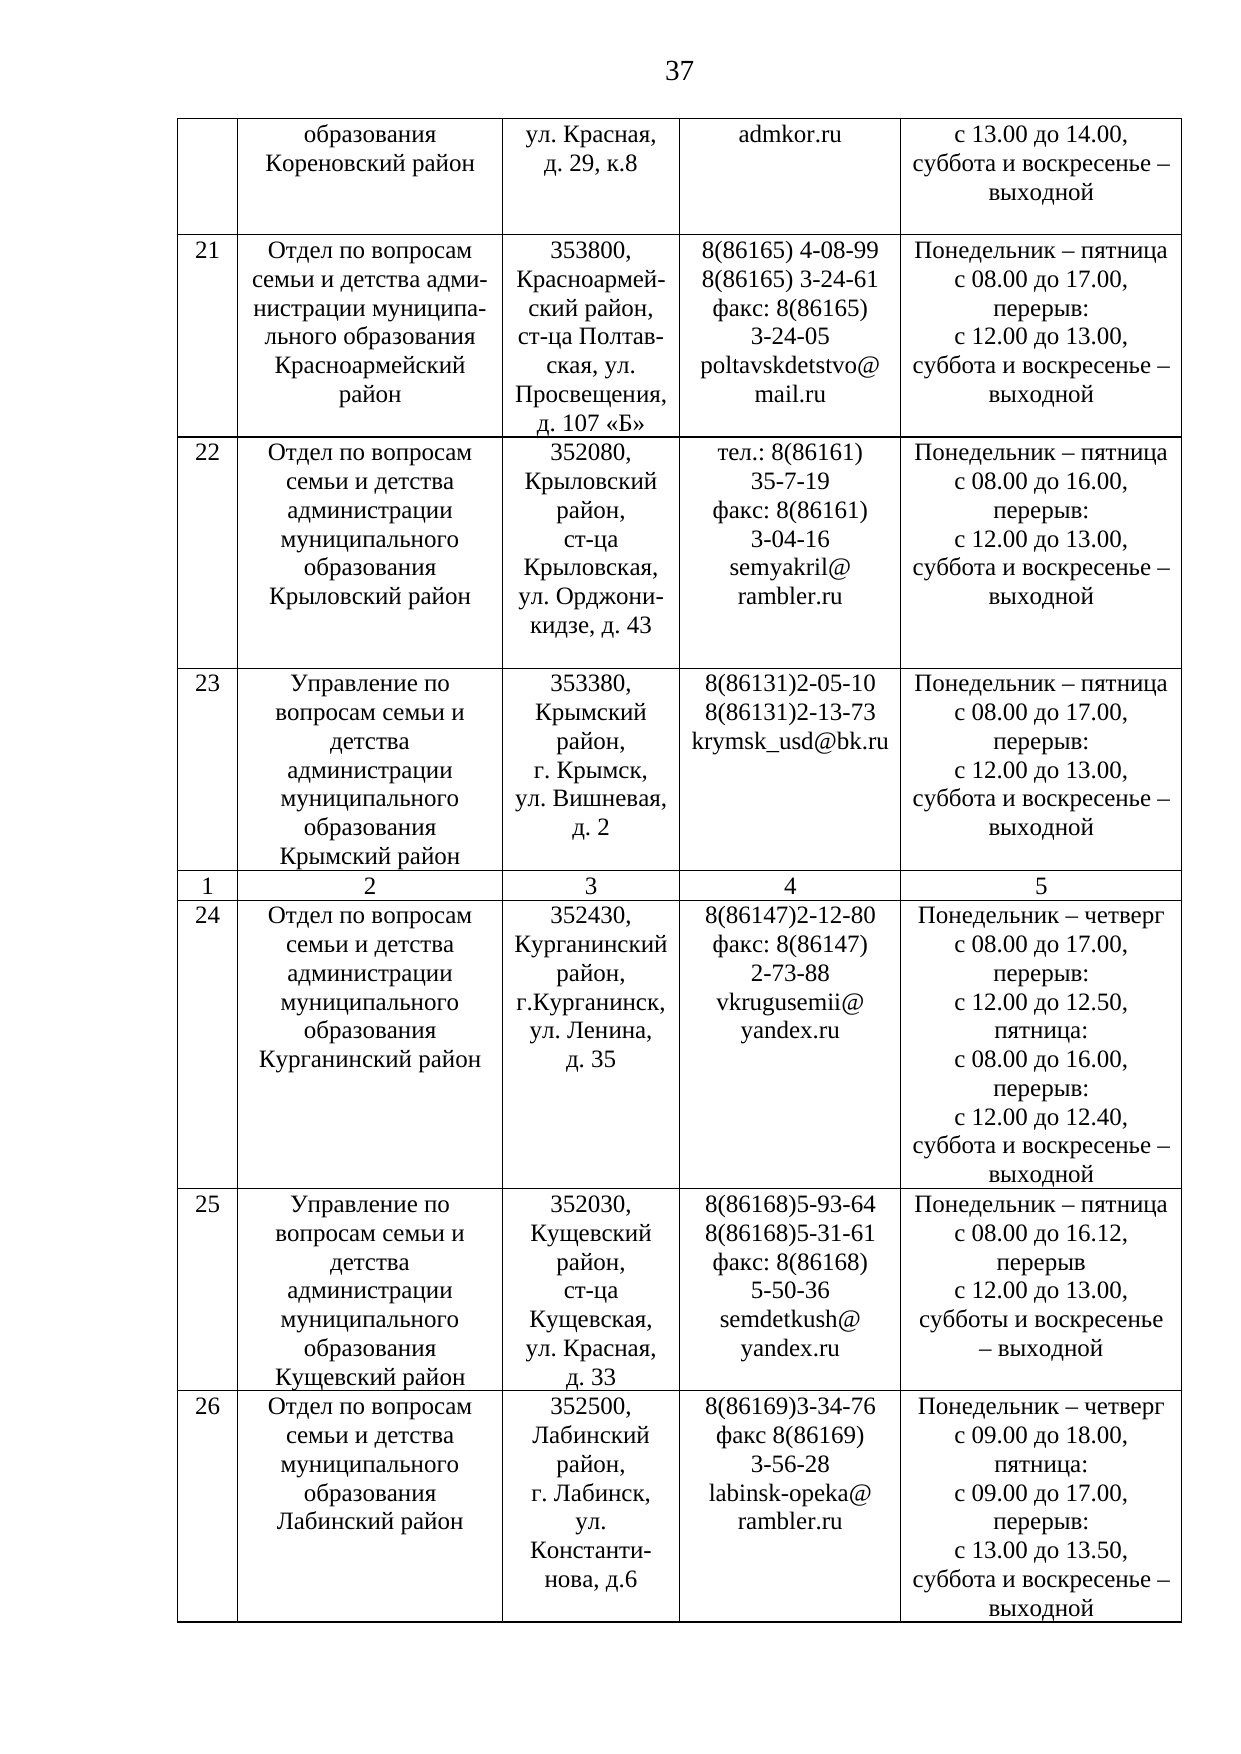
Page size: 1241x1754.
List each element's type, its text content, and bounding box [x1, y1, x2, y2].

table_cell Управление по вопросам семьи и детства администрации муниципального образования Кущевский район [238, 1189, 502, 1390]
table_cell 8(86147)2-12-80 факс: 8(86147) 2-73-88 vkrugusemii@ yandex.ru [680, 901, 900, 1188]
table_cell 3 [503, 871, 679, 899]
table_cell Отдел по вопросам семьи и детства адми-нистрации муниципа-льного образования Красноармейский район [238, 235, 502, 436]
table_cell Понедельник – пятница с 08.00 до 16.12, перерыв с 12.00 до 13.00, субботы и воскресенье – выходной [901, 1189, 1181, 1390]
table_cell Понедельник – пятница с 08.00 до 16.00, перерыв: с 12.00 до 13.00, суббота и воскресенье – выходной [901, 438, 1181, 667]
table_cell 352030, Кущевский район, ст-ца Кущевская, ул. Красная, д. 33 [503, 1189, 679, 1390]
table_cell Понедельник – четверг с 09.00 до 18.00, пятница: с 09.00 до 17.00, перерыв: с 13.00 до 13.50, суббота и воскресенье – выходной [901, 1391, 1181, 1621]
table_cell Понедельник – пятница с 08.00 до 17.00, перерыв: с 12.00 до 13.00, суббота и воскресенье – выходной [901, 235, 1181, 436]
table_cell 8(86131)2-05-10 8(86131)2-13-73 krymsk_usd@bk.ru [680, 669, 900, 870]
table_cell 20 [178, 119, 237, 234]
table_cell Отдел по вопросам семьи и детства администрации муниципального образования Крыловский район [238, 438, 502, 667]
table_cell 26 [178, 1391, 237, 1621]
table_cell 24 [178, 901, 237, 1188]
table_cell 21 [178, 235, 237, 436]
table_cell Понедельник – пятница с 08.00 до 17.00, перерыв: с 12.00 до 13.00, суббота и воскресенье – выходной [901, 669, 1181, 870]
table_cell 23 [178, 669, 237, 870]
table_cell 352080, Крыловский район, ст-ца Крыловская, ул. Орджони-кидзе, д. 43 [503, 438, 679, 667]
table_cell 1 [178, 871, 237, 899]
table_cell 25 [178, 1189, 237, 1390]
table_cell 8(86168)5-93-64 8(86168)5-31-61 факс: 8(86168) 5-50-36 semdetkush@ yandex.ru [680, 1189, 900, 1390]
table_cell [680, 119, 900, 234]
table_cell 5 [901, 871, 1181, 899]
table_cell 2 [238, 871, 502, 899]
table_cell 353380, Крымский район, г. Крымск, ул. Вишневая, д. 2 [503, 669, 679, 870]
table_cell 353800, Красноармей-ский район, ст-ца Полтав-ская, ул. Просвещения, д. 107 «Б» [503, 235, 679, 436]
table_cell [238, 119, 502, 234]
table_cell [901, 119, 1181, 234]
table_cell 8(86169)3-34-76 факс 8(86169) 3-56-28 labinsk-opeka@ rambler.ru [680, 1391, 900, 1621]
table_cell Отдел по вопросам семьи и детства муниципального образования Лабинский район [238, 1391, 502, 1621]
table_cell Понедельник – четверг с 08.00 до 17.00, перерыв: с 12.00 до 12.50, пятница: с 08.00 до 16.00, перерыв: с 12.00 до 12.40, суббота и воскресенье – выходной [901, 901, 1181, 1188]
table_cell 352430, Курганинский район, г.Курганинск, ул. Ленина, д. 35 [503, 901, 679, 1188]
table_cell 4 [680, 871, 900, 899]
table_cell Отдел по вопросам семьи и детства администрации муниципального образования Курганинский район [238, 901, 502, 1188]
table_cell тел.: 8(86161) 35-7-19 факс: 8(86161) 3-04-16 semyakril@ rambler.ru [680, 438, 900, 667]
table_cell 22 [178, 438, 237, 667]
table_cell 352500, Лабинский район, г. Лабинск, ул. Константи-нова, д.6 [503, 1391, 679, 1621]
table_cell Управление по вопросам семьи и детства администрации муниципального образования Крымский район [238, 669, 502, 870]
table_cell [503, 119, 679, 234]
table_cell 8(86165) 4-08-99 8(86165) 3-24-61 факс: 8(86165) 3-24-05 poltavskdetstvo@mail.ru [680, 235, 900, 436]
